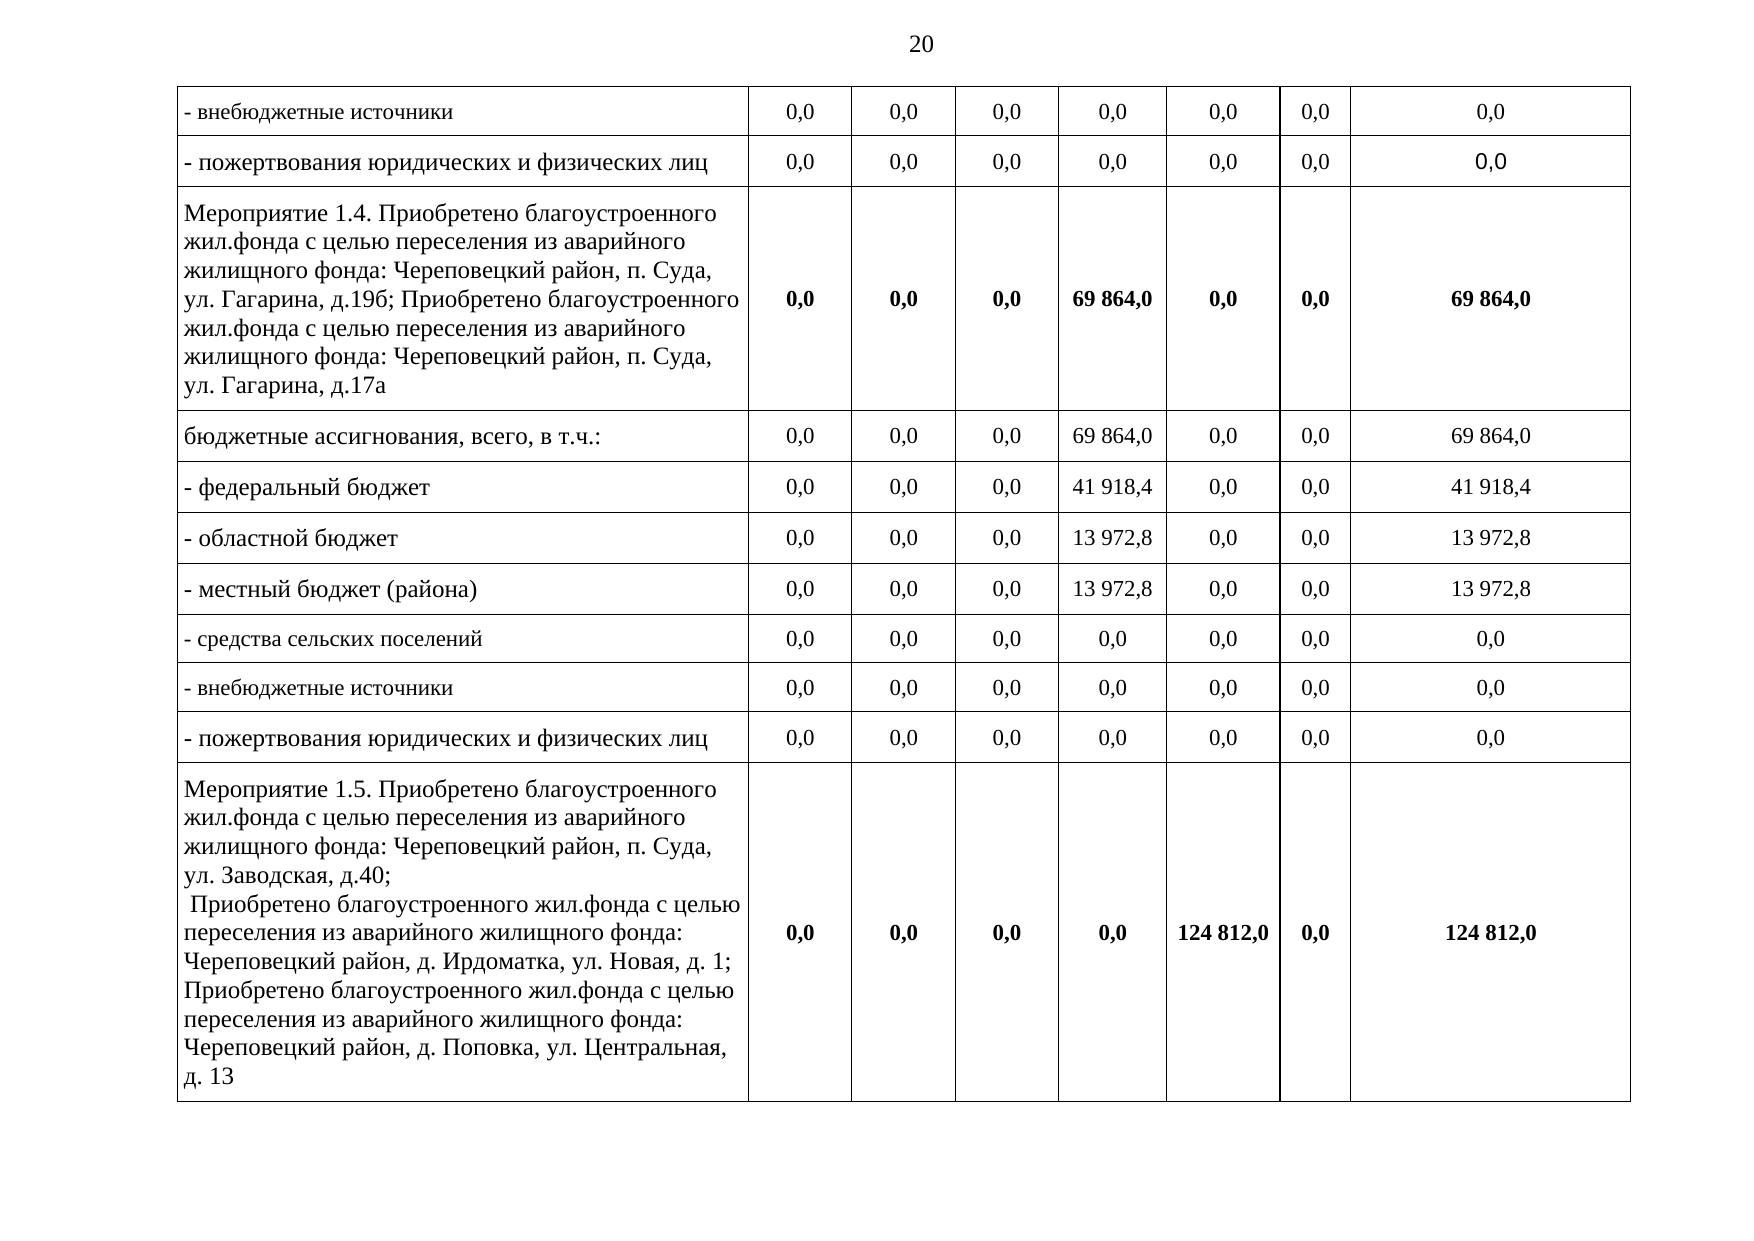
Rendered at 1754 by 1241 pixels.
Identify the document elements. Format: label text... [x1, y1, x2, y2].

table_cell 0,0 [1059, 763, 1166, 1101]
table_cell 0,0 [749, 411, 851, 461]
table_cell 0,0 [1281, 712, 1350, 762]
table_cell 0,0 [1167, 136, 1279, 186]
table_cell 0,0 [1351, 136, 1630, 186]
table_cell 0,0 [1281, 462, 1350, 512]
table_cell 0,0 [956, 411, 1058, 461]
table_cell 0,0 [749, 462, 851, 512]
table_cell 0,0 [1167, 564, 1279, 614]
table_cell 0,0 [956, 87, 1058, 135]
table_cell 69 864,0 [1059, 411, 1166, 461]
table_cell 0,0 [852, 763, 955, 1101]
table_cell 0,0 [1167, 615, 1279, 662]
table_cell бюджетные ассигнования, всего, в т.ч.: [178, 411, 748, 461]
table_cell 0,0 [1167, 663, 1279, 711]
table_cell 0,0 [956, 564, 1058, 614]
table_cell 0,0 [749, 513, 851, 563]
table_cell 0,0 [749, 564, 851, 614]
table_cell 0,0 [749, 663, 851, 711]
table_cell 0,0 [1167, 462, 1279, 512]
table_cell 0,0 [749, 763, 851, 1101]
table_cell 0,0 [1281, 136, 1350, 186]
table_cell 0,0 [956, 615, 1058, 662]
table_cell 13 972,8 [1351, 513, 1630, 563]
table_cell 0,0 [1167, 411, 1279, 461]
table_cell 0,0 [852, 411, 955, 461]
table_cell 0,0 [1167, 187, 1279, 409]
table_cell 0,0 [852, 136, 955, 186]
table_cell - пожертвования юридических и физических лиц [178, 712, 748, 762]
table_cell 0,0 [852, 615, 955, 662]
table_cell - средства сельских поселений [178, 615, 748, 662]
table_cell - областной бюджет [178, 513, 748, 563]
table_cell - внебюджетные источники [178, 87, 748, 135]
table_cell 124 812,0 [1351, 763, 1630, 1101]
table_cell 0,0 [1351, 615, 1630, 662]
table_cell Мероприятие 1.5. Приобретено благоустроенного жил.фонда с целью переселения из аварийного жилищного фонда: Череповецкий район, п. Суда, ул. Заводская, д.40; Приобретено благоустроенного жил.фонда с целью переселения из аварийного жилищного фонда: Череповецкий район, д. Ирдоматка, ул. Новая, д. 1; Приобретено благоустроенного жил.фонда с целью переселения из аварийного жилищного фонда: Череповецкий район, д. Поповка, ул. Центральная, д. 13 [178, 763, 748, 1101]
table_cell 0,0 [1059, 712, 1166, 762]
table_cell 13 972,8 [1351, 564, 1630, 614]
table_cell 0,0 [956, 712, 1058, 762]
table_cell 0,0 [956, 513, 1058, 563]
table_cell 0,0 [956, 763, 1058, 1101]
table_cell 0,0 [1167, 87, 1279, 135]
table_cell 0,0 [1351, 87, 1630, 135]
table_cell 0,0 [749, 615, 851, 662]
table_cell 0,0 [1351, 712, 1630, 762]
table_cell 13 972,8 [1059, 513, 1166, 563]
table_cell 69 864,0 [1351, 187, 1630, 409]
table_cell 69 864,0 [1351, 411, 1630, 461]
table_cell 0,0 [1059, 136, 1166, 186]
table_cell - внебюджетные источники [178, 663, 748, 711]
table_cell 0,0 [1281, 615, 1350, 662]
table_cell 0,0 [749, 87, 851, 135]
table_cell 0,0 [1281, 187, 1350, 409]
table_cell 0,0 [1281, 87, 1350, 135]
table_cell 0,0 [956, 462, 1058, 512]
table_cell 0,0 [1281, 663, 1350, 711]
table_cell 0,0 [749, 136, 851, 186]
table_cell 0,0 [1281, 513, 1350, 563]
table_cell 0,0 [852, 564, 955, 614]
table_cell 0,0 [852, 712, 955, 762]
table_cell 0,0 [852, 187, 955, 409]
table_cell 0,0 [1059, 615, 1166, 662]
table_cell 0,0 [1059, 663, 1166, 711]
table_cell 0,0 [852, 663, 955, 711]
table_cell 0,0 [956, 136, 1058, 186]
table_cell 0,0 [956, 187, 1058, 409]
table_cell - пожертвования юридических и физических лиц [178, 136, 748, 186]
table_cell 69 864,0 [1059, 187, 1166, 409]
table_cell 0,0 [1351, 663, 1630, 711]
table_cell 0,0 [1059, 87, 1166, 135]
table_cell - федеральный бюджет [178, 462, 748, 512]
table_cell 0,0 [852, 513, 955, 563]
table_cell 41 918,4 [1059, 462, 1166, 512]
table_cell 0,0 [1281, 763, 1350, 1101]
table_cell 0,0 [1281, 411, 1350, 461]
table_cell 0,0 [1167, 712, 1279, 762]
table_cell 0,0 [749, 187, 851, 409]
table_cell Мероприятие 1.4. Приобретено благоустроенного жил.фонда с целью переселения из аварийного жилищного фонда: Череповецкий район, п. Суда, ул. Гагарина, д.19б; Приобретено благоустроенного жил.фонда с целью переселения из аварийного жилищного фонда: Череповецкий район, п. Суда, ул. Гагарина, д.17а [178, 187, 748, 409]
table_cell 13 972,8 [1059, 564, 1166, 614]
table_cell 0,0 [749, 712, 851, 762]
table_cell 124 812,0 [1167, 763, 1279, 1101]
table_cell 0,0 [1167, 513, 1279, 563]
table_cell - местный бюджет (района) [178, 564, 748, 614]
table_cell 41 918,4 [1351, 462, 1630, 512]
table_cell 0,0 [956, 663, 1058, 711]
table_cell 0,0 [852, 462, 955, 512]
table_cell 0,0 [852, 87, 955, 135]
table_cell 0,0 [1281, 564, 1350, 614]
